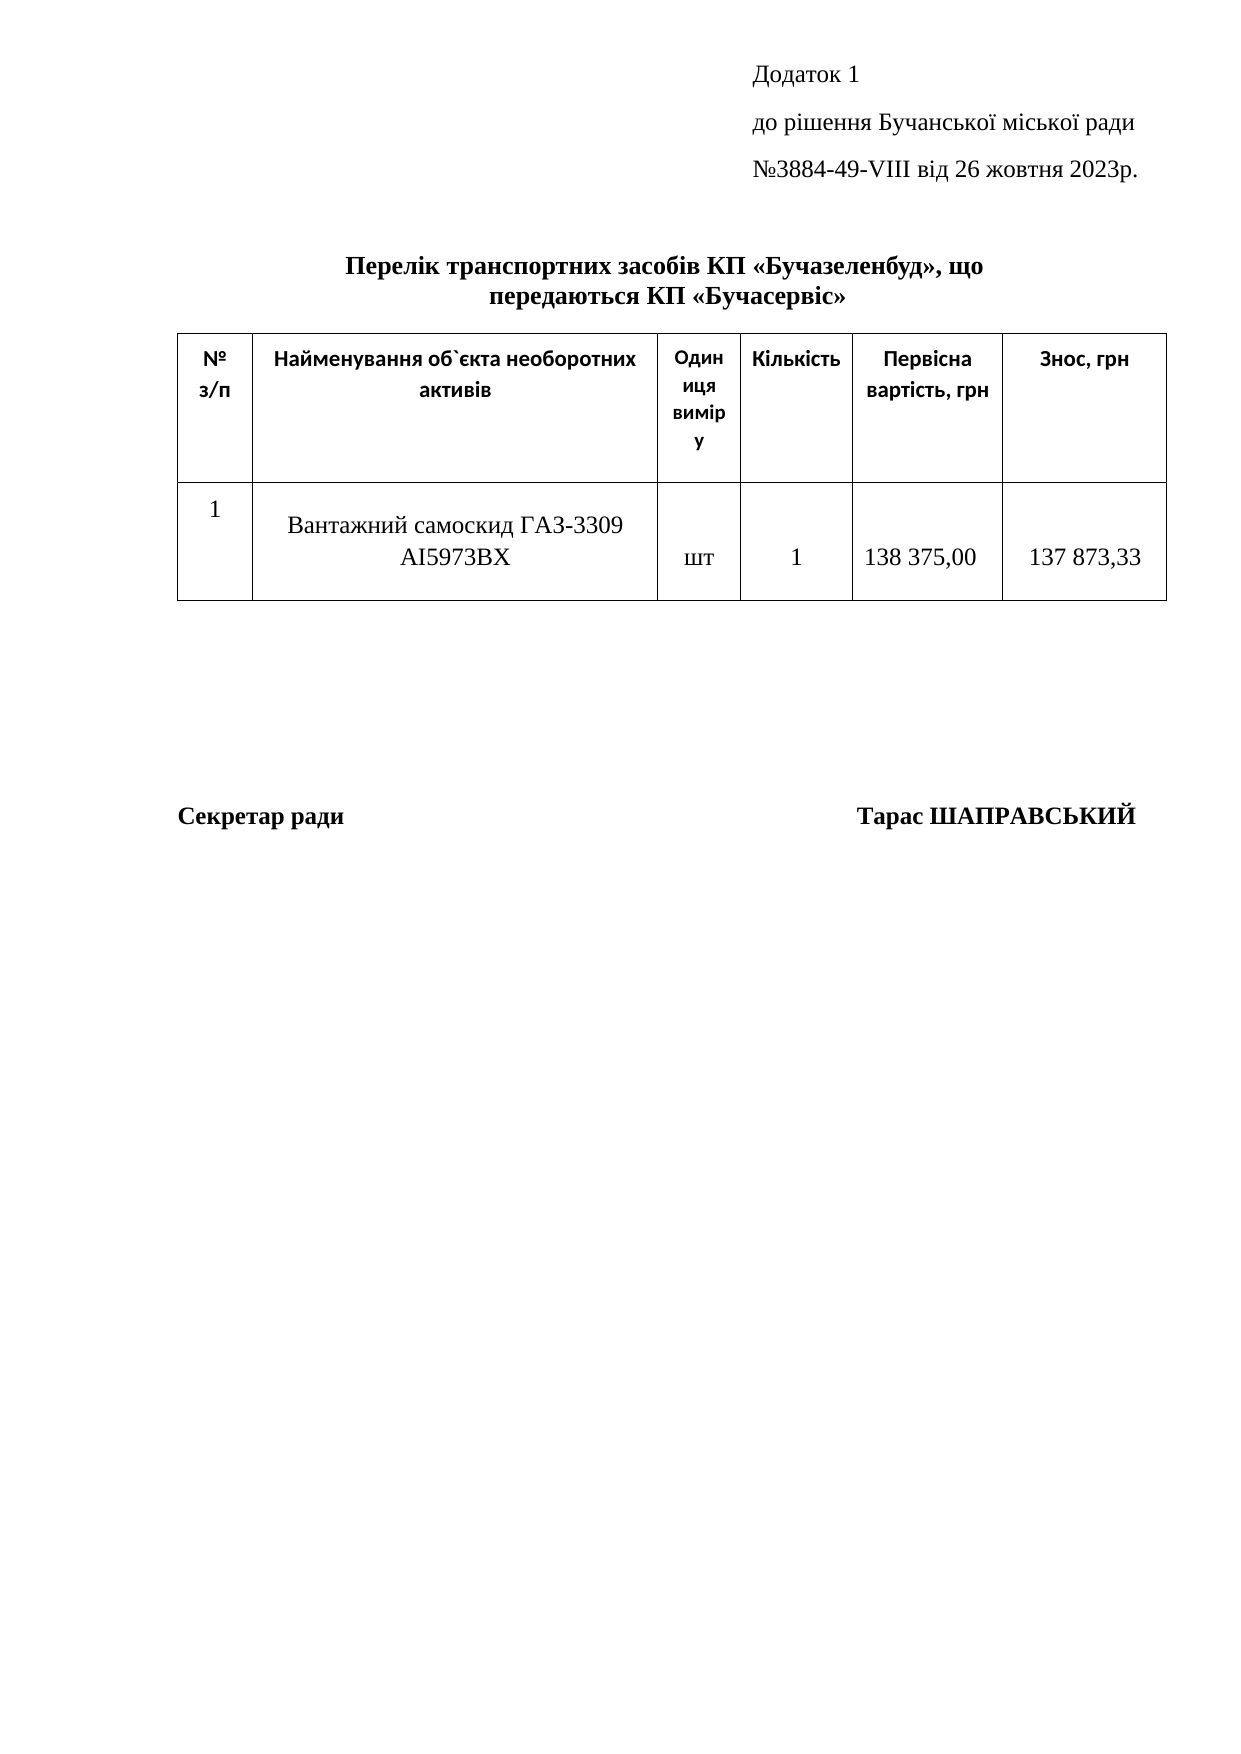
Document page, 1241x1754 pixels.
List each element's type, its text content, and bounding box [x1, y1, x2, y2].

table_cell Вантажний самоскид ГАЗ-3309 АІ5973ВХ [253, 483, 657, 600]
table_header Знос, грн [1003, 334, 1166, 482]
table_header Кількість [741, 334, 852, 482]
table_cell 137 873,33 [1003, 483, 1166, 600]
text Перелік транспортних засобів КП «Бучазеленбуд», що [177, 250, 1152, 280]
table_cell 138 375,00 [853, 483, 1002, 600]
table_header Первісна вартість, грн [853, 334, 1002, 482]
text Секретар ради Тарас ШАПРАВСЬКИЙ [177, 801, 1152, 830]
table_cell шт [658, 483, 740, 600]
table_cell 1 [178, 483, 252, 600]
text передаються КП «Бучасервіс» [177, 280, 1152, 310]
table_header Найменування об`єкта необоротних активів [253, 334, 657, 482]
table_header Одиниця виміру [658, 334, 740, 482]
table_header № з/п [178, 334, 252, 482]
text №3884-49-VIII від 26 жовтня 2023р. [177, 154, 1152, 183]
text Додаток 1 [177, 59, 1152, 88]
text до рішення Бучанської міської ради [177, 107, 1152, 136]
table_cell 1 [741, 483, 852, 600]
